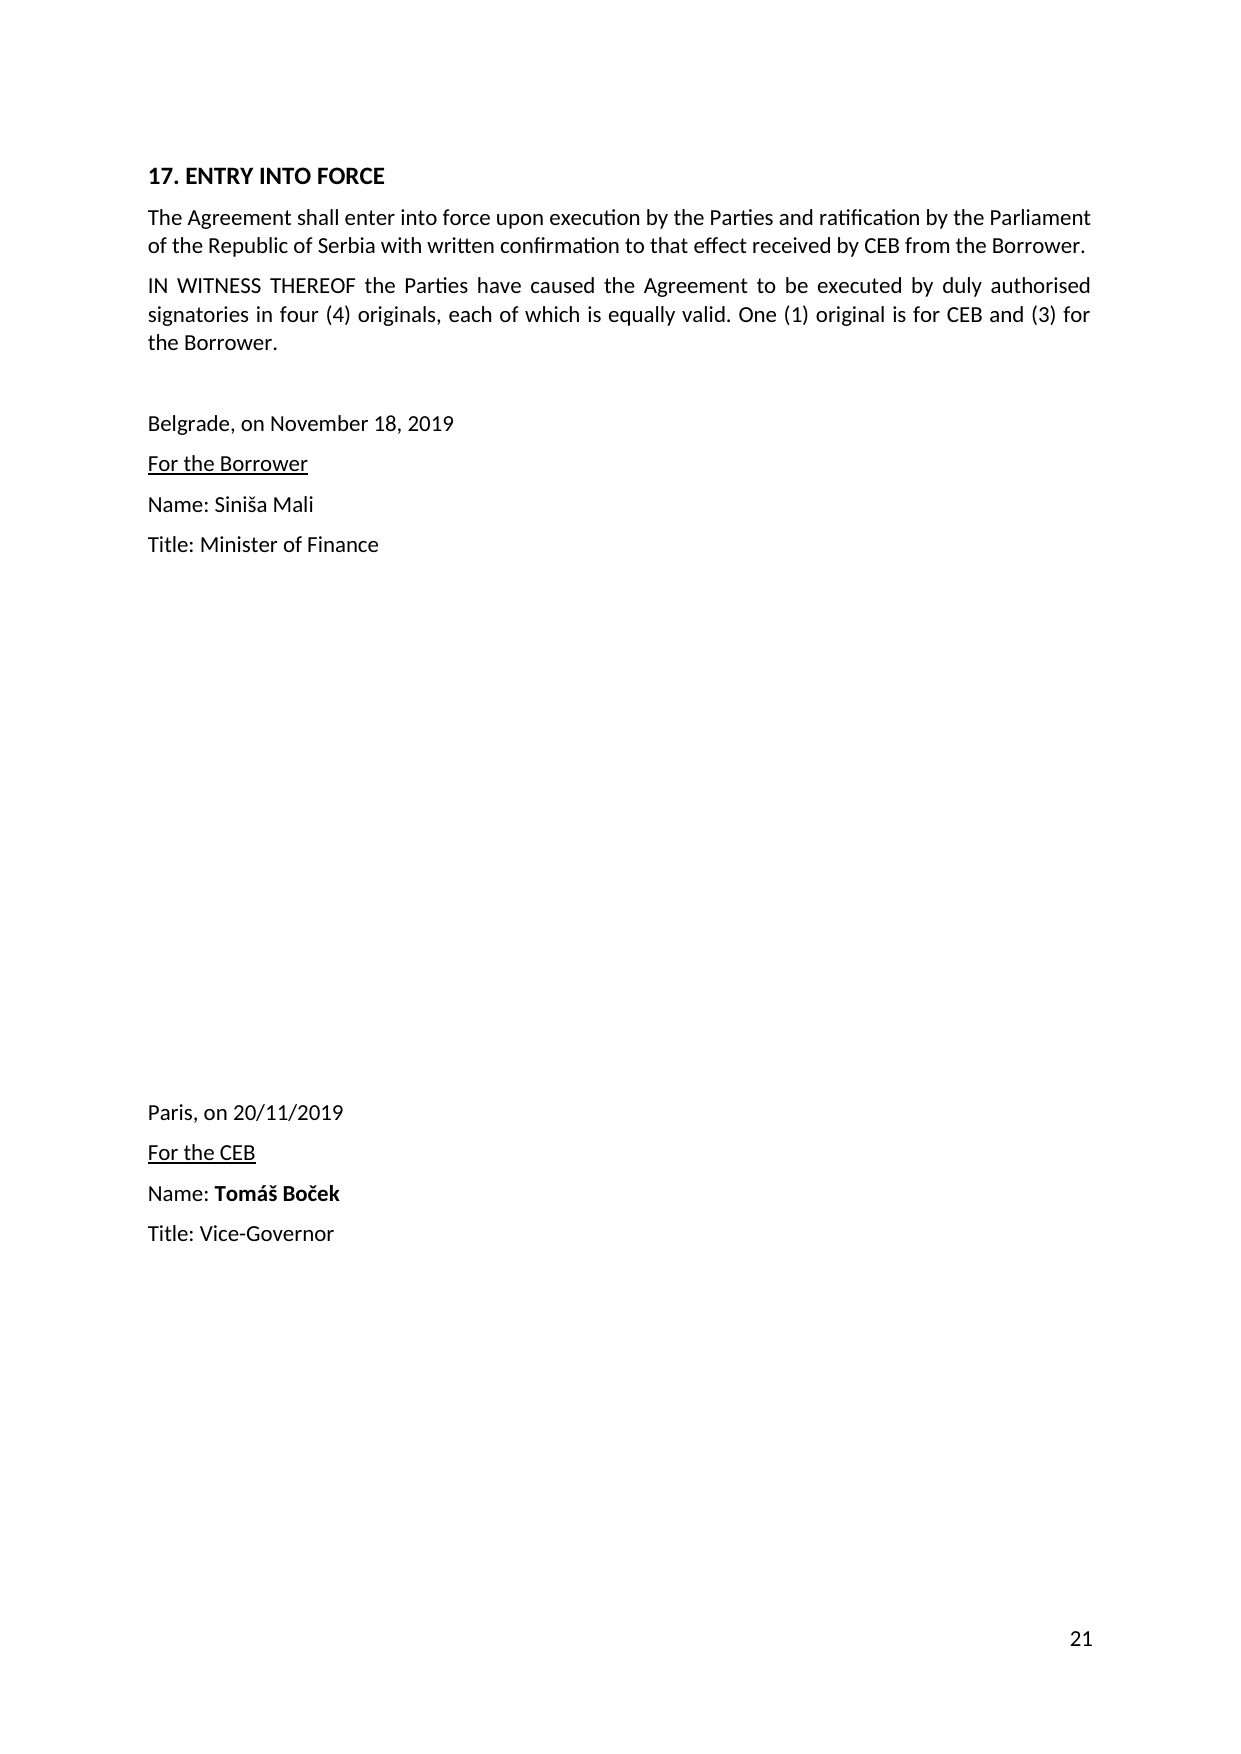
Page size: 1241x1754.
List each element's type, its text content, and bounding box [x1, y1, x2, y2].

text For the Borrower [148, 449, 1093, 477]
text Title: Vice-Governor [148, 1219, 1093, 1247]
text The Agreement shall enter into force upon execution by the Parties and ratification by the Parliament of the Republic of Serbia with written confirmation to that effect received by CEB from the Borrower. [148, 203, 1093, 259]
subtitle ENTRY INTO FORCE [148, 160, 1093, 191]
text IN WITNESS THEREOF the Parties have caused the Agreement to be executed by duly authorised signatories in four (4) originals, each of which is equally valid. One (1) original is for CEB and (3) for the Borrower. [148, 272, 1093, 356]
text Name: Tomáš Boček [148, 1179, 1093, 1207]
text For the CEB [148, 1138, 1093, 1166]
text Belgrade, on November 18, 2019 [148, 409, 1093, 437]
text Paris, on 20/11/2019 [148, 1098, 1093, 1126]
text Name: Siniša Mali [148, 490, 1093, 518]
text Title: Minister of Finance [148, 530, 1093, 558]
